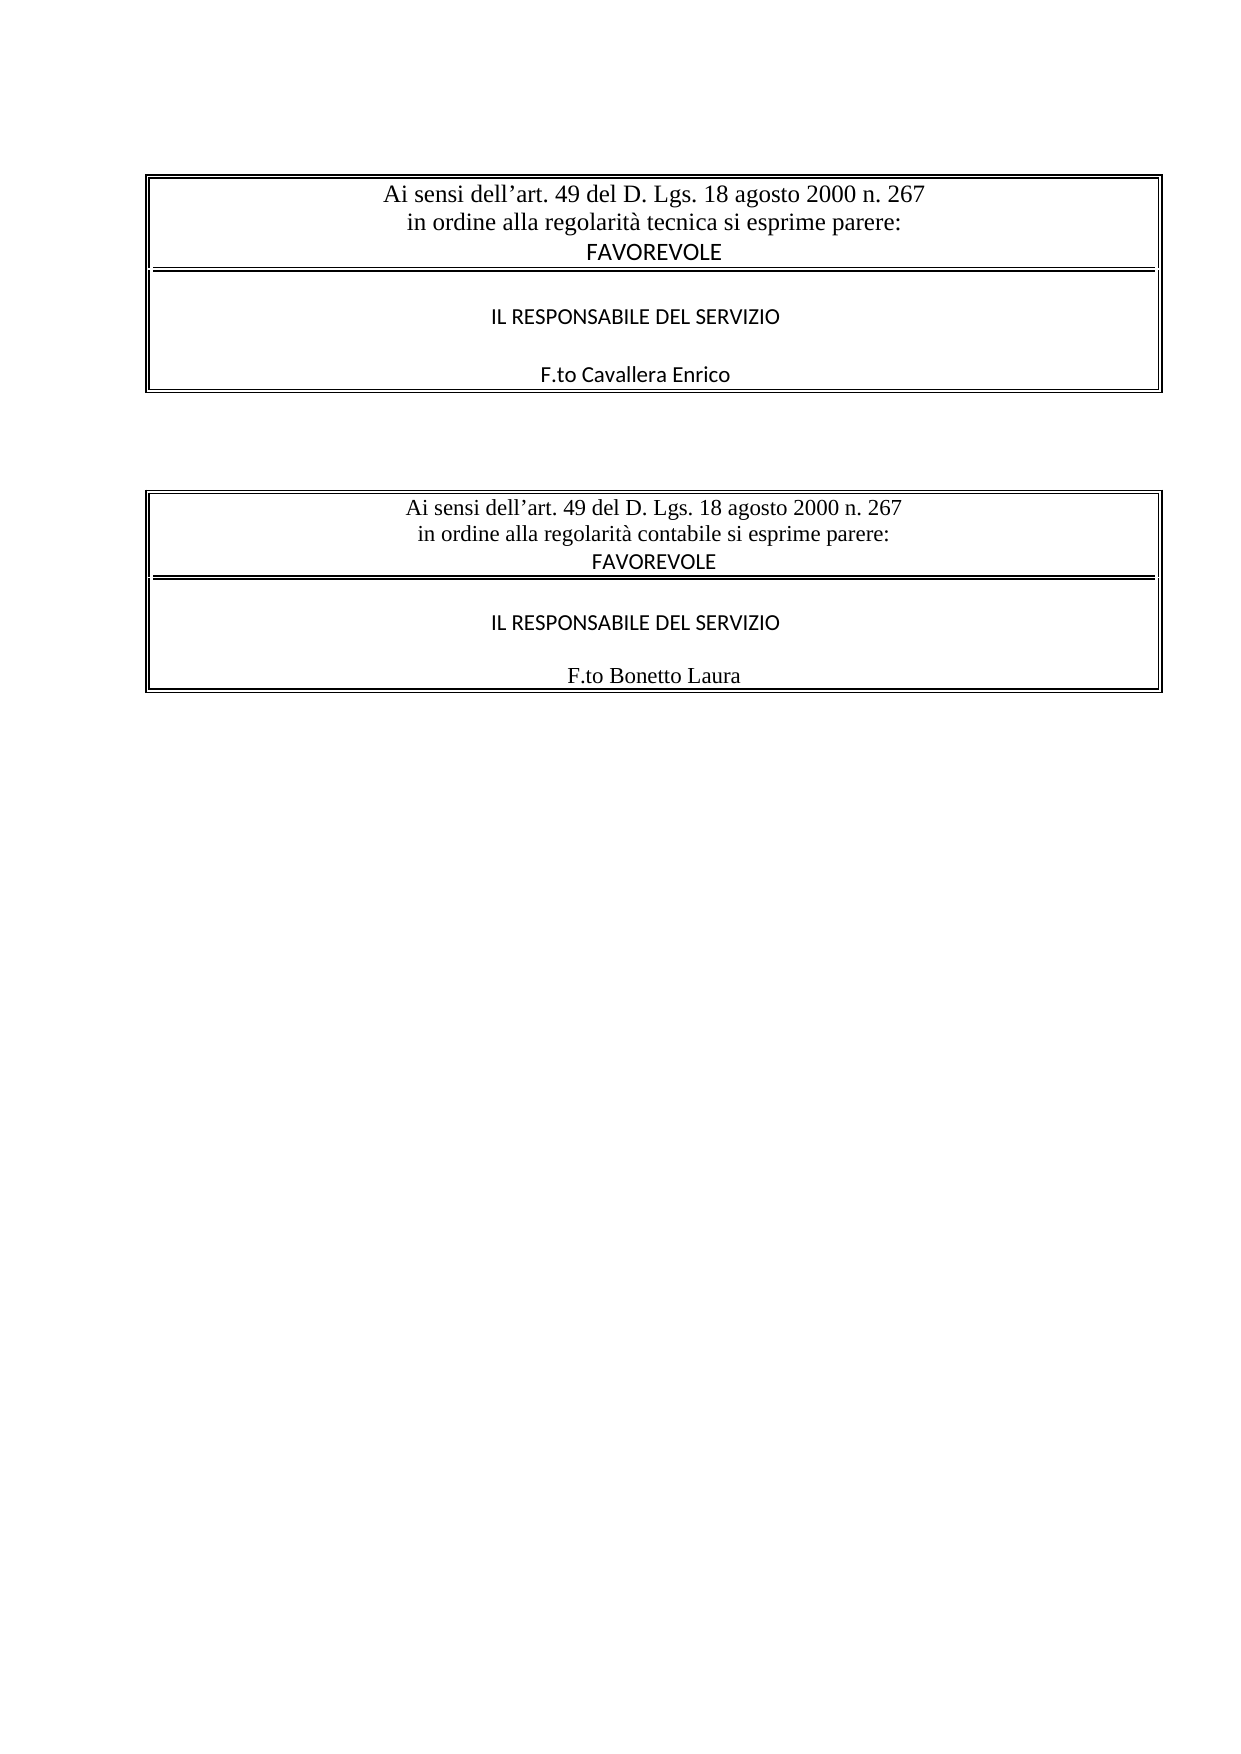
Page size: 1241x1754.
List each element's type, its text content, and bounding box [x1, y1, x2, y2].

table_header Ai sensi dell’art. 49 del D. Lgs. 18 agosto 2000 n. 267 in ordine alla regolarità contabile si esprime parere: FAVOREVOLE [150, 494, 1158, 575]
table_header Ai sensi dell’art. 49 del D. Lgs. 18 agosto 2000 n. 267 in ordine alla regolarità tecnica si esprime parere: FAVOREVOLE [150, 179, 1158, 267]
table_cell IL RESPONSABILE DEL SERVIZIO F.to Cavallera Enrico [148, 267, 1160, 388]
table_cell IL RESPONSABILE DEL SERVIZIO F.to Bonetto Laura [148, 575, 1160, 688]
